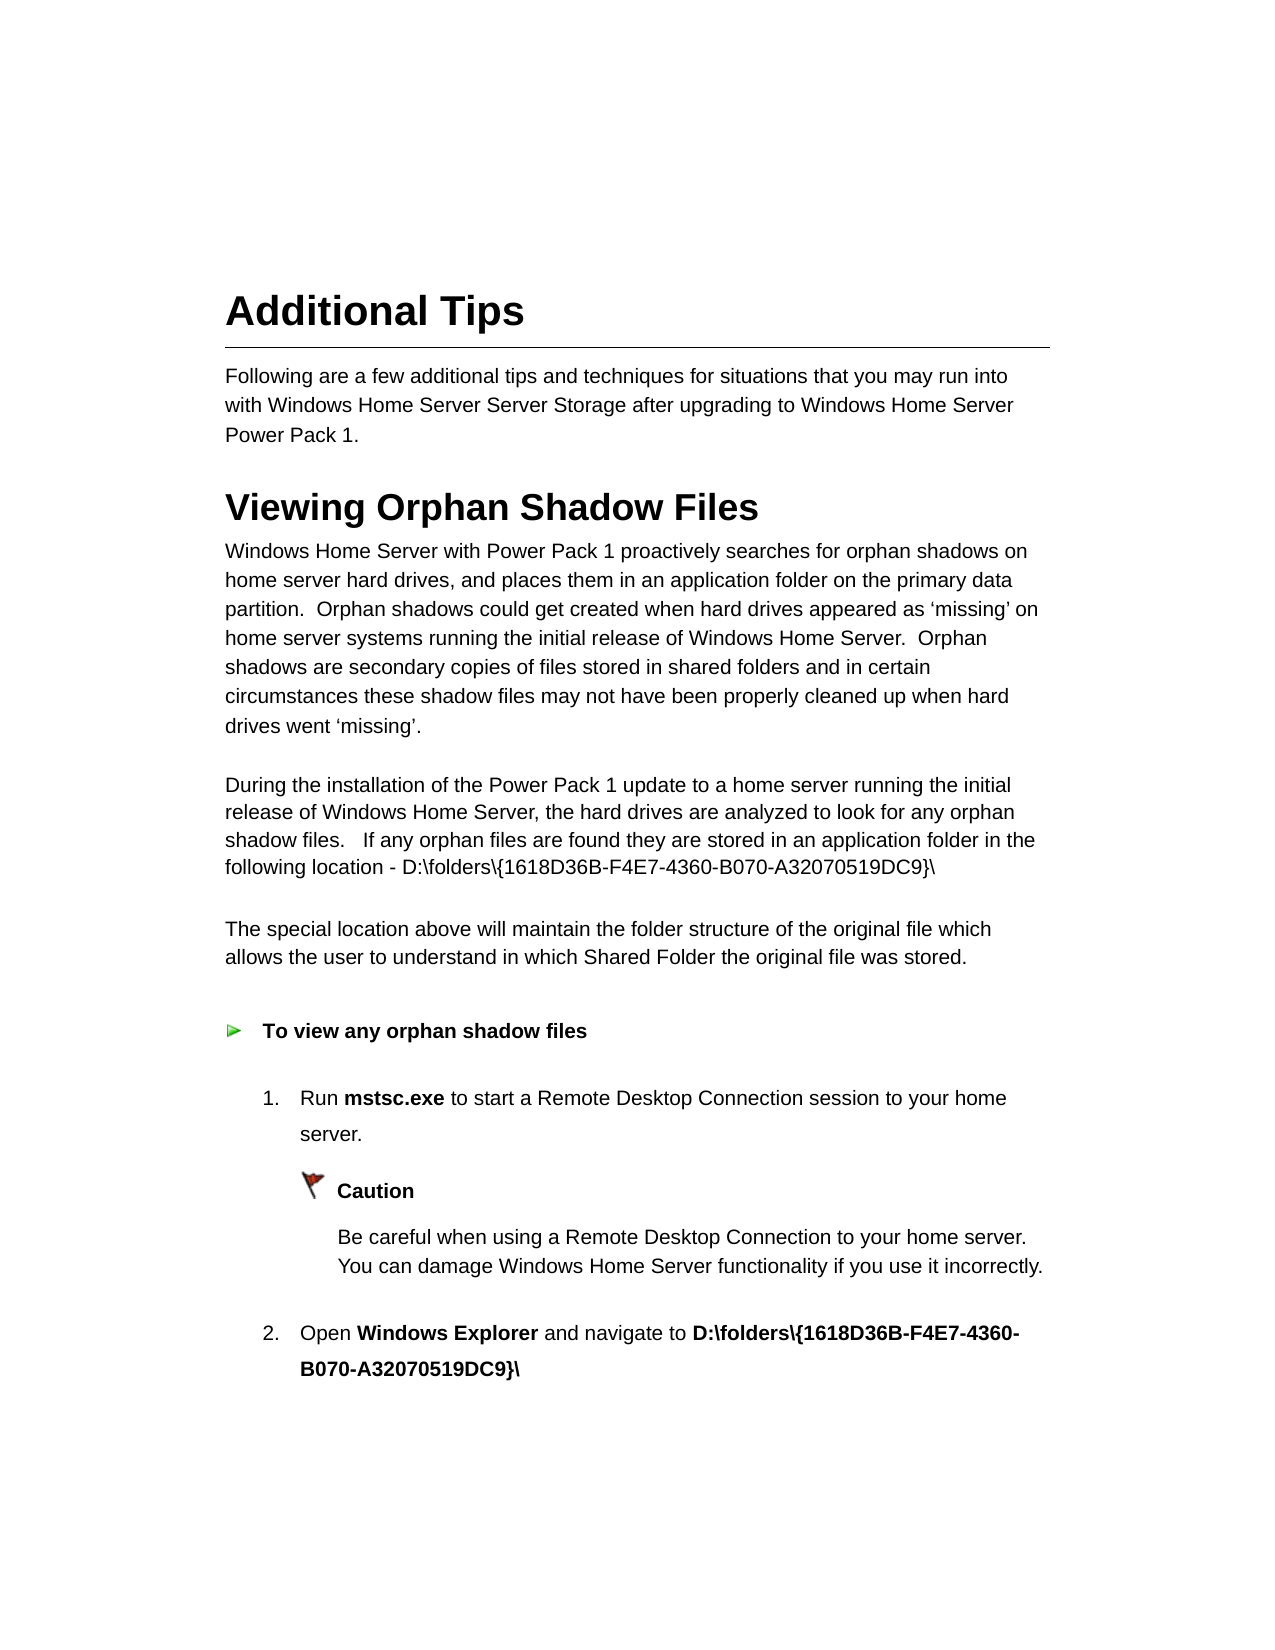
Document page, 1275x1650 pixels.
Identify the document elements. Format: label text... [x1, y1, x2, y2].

list During the installation of the Power Pack 1 update to a home server running the initial release of Windows Home Server, the hard drives are analyzed to look for any orphan shadow files. If any orphan files are found they are stored in an application folder in the following location - D:\folders\{1618D36B-F4E7-4360-B070-A32070519DC9}\ [225, 773, 1050, 879]
list Open Windows Explorer and navigate to D:\folders\{1618D36B-F4E7-4360-B070-A32070519DC9}\ [262, 1321, 1050, 1381]
picture [300, 1170, 337, 1199]
picture [226, 1021, 243, 1039]
text The special location above will maintain the folder structure of the original file which allows the user to understand in which Shared Folder the original file was stored. [225, 917, 1050, 969]
list Run mstsc.exe to start a Remote Desktop Connection session to your home server. [262, 1086, 1050, 1146]
text Following are a few additional tips and techniques for situations that you may run into with Windows Home Server Server Storage after upgrading to Windows Home Server Power Pack 1. [225, 360, 1050, 448]
text Caution [300, 1170, 1050, 1203]
text Be careful when using a Remote Desktop Connection to your home server. You can damage Windows Home Server functionality if you use it incorrectly. [337, 1221, 1050, 1279]
list To view any orphan shadow files [225, 1015, 1050, 1044]
text Windows Home Server with Power Pack 1 proactively searches for orphan shadows on home server hard drives, and places them in an application folder on the primary data partition. Orphan shadows could get created when hard drives appeared as ‘missing’ on home server systems running the initial release of Windows Home Server. Orphan shadows are secondary copies of files stored in shared folders and in certain circumstances these shadow files may not have been properly cleaned up when hard drives went ‘missing’. [225, 535, 1050, 739]
subtitle Additional Tips [225, 286, 1050, 347]
subtitle Viewing Orphan Shadow Files [225, 485, 1050, 528]
